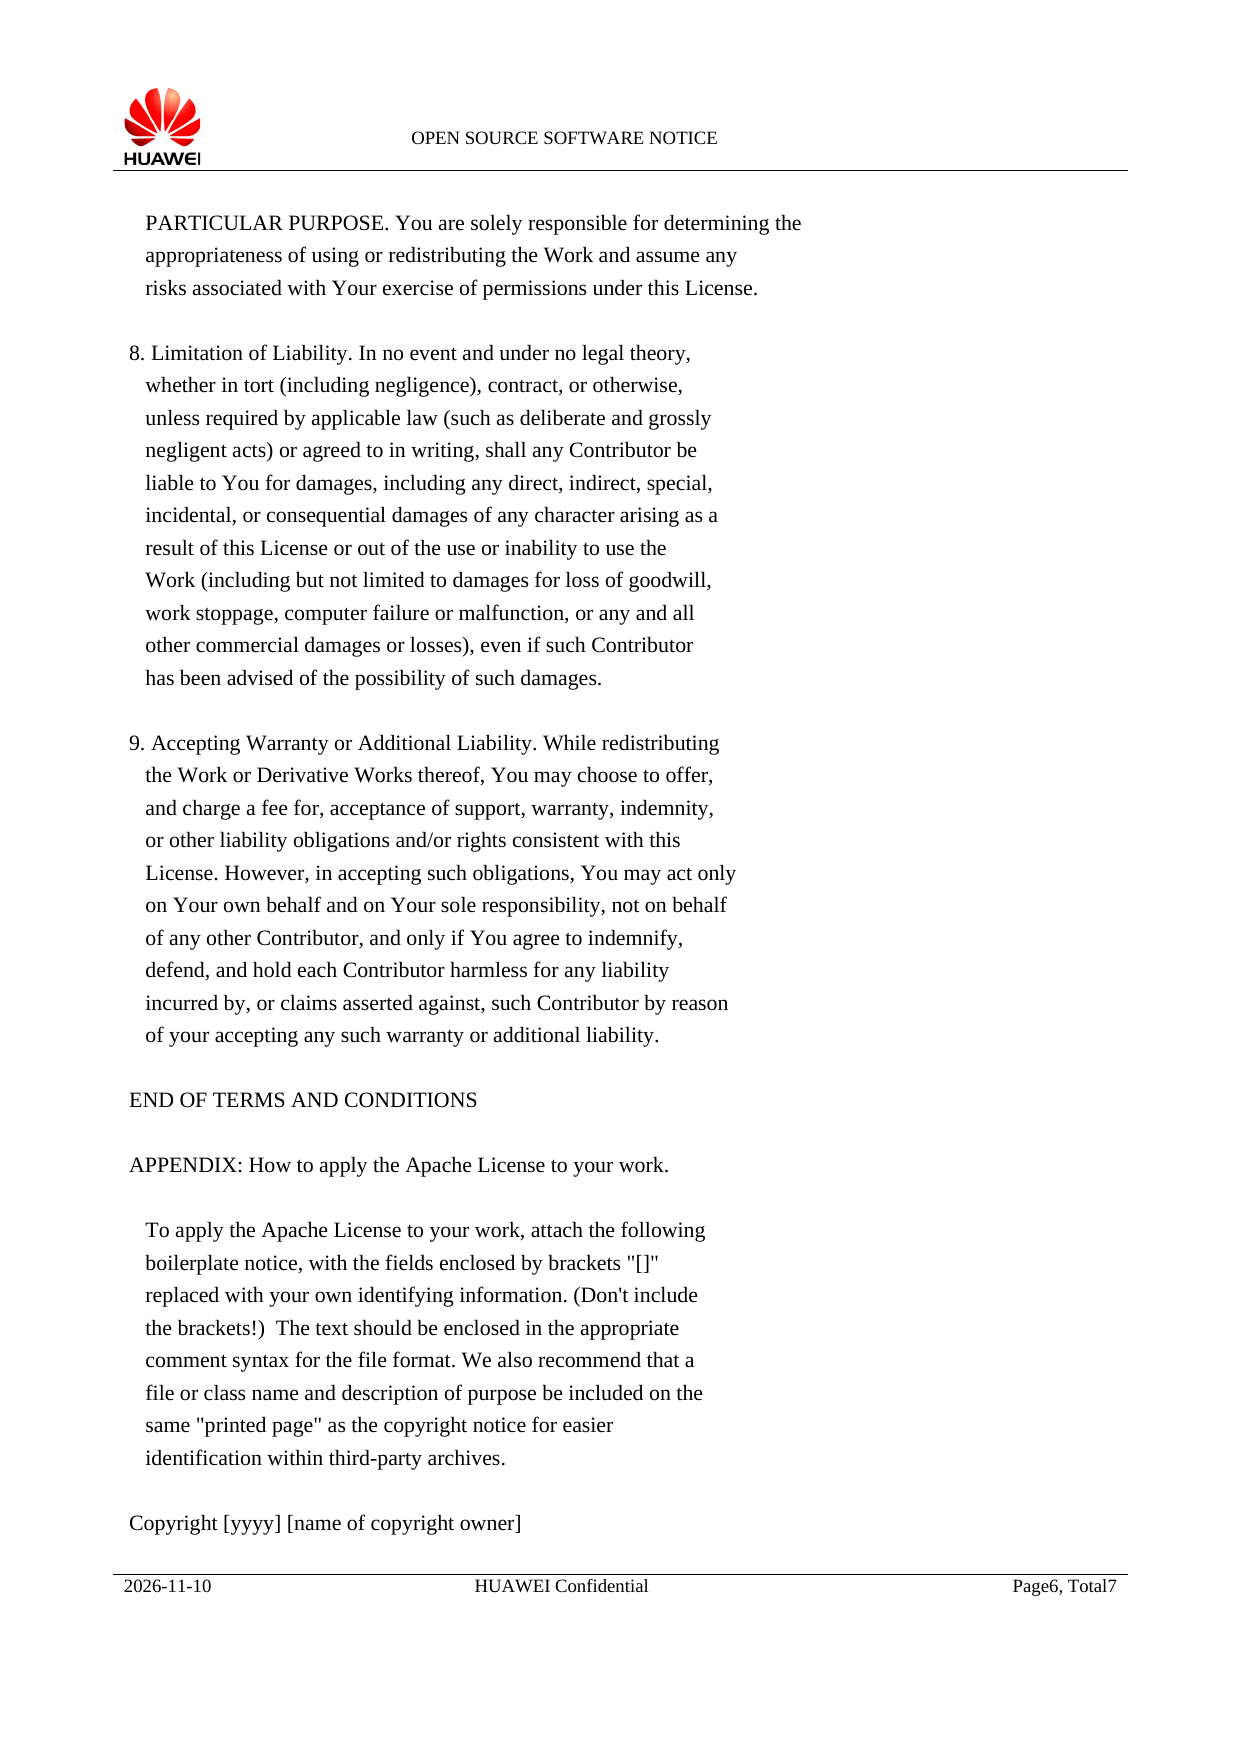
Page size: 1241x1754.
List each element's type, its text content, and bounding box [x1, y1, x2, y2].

picture [124, 88, 201, 165]
